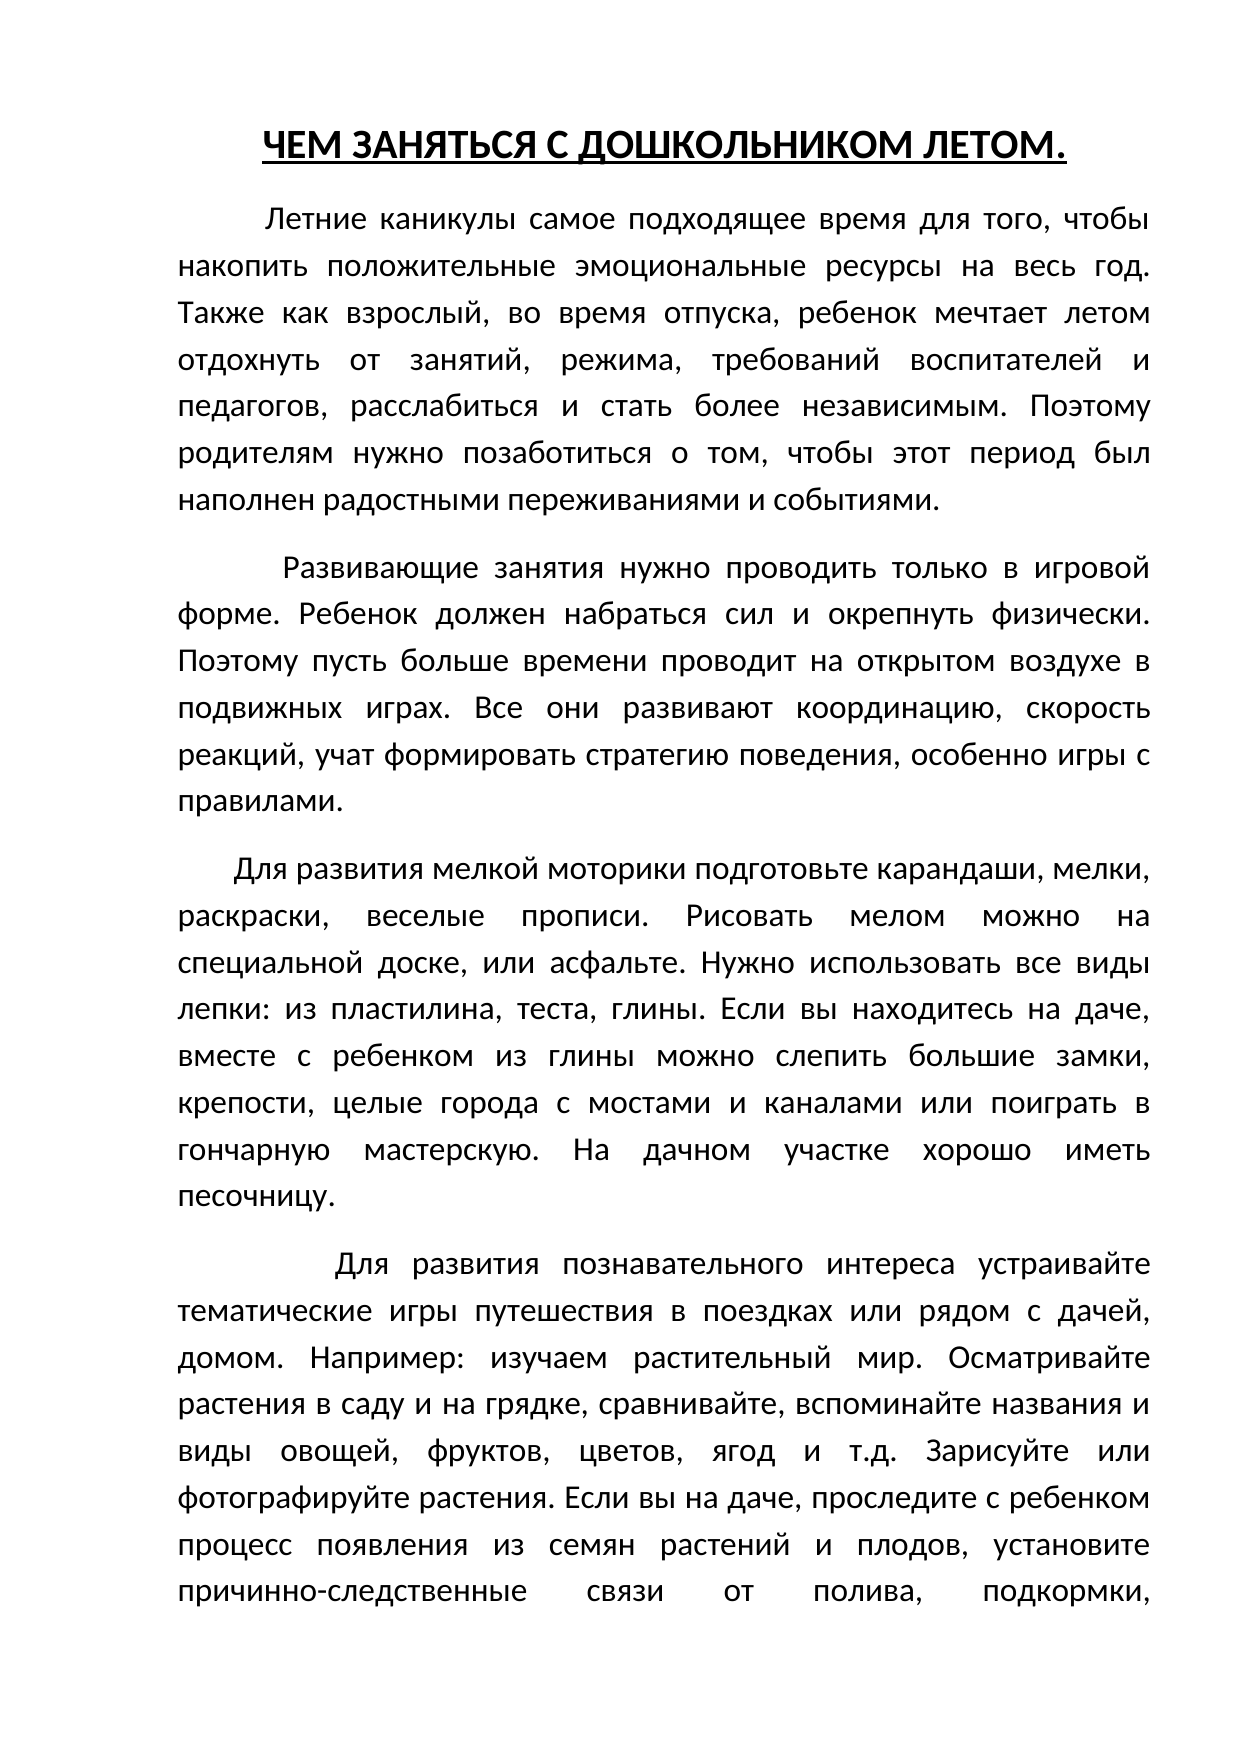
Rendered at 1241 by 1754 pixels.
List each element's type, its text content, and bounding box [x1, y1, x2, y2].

text Развивающие занятия нужно проводить только в игровой форме. Ребенок должен набраться сил и окрепнуть физически. Поэтому пусть больше времени проводит на открытом воздухе в подвижных играх. Все они развивают координацию, скорость реакций, учат формировать стратегию поведения, особенно игры с правилами. [177, 546, 1152, 820]
text ЧЕМ ЗАНЯТЬСЯ С ДОШКОЛЬНИКОМ ЛЕТОМ. [177, 118, 1152, 169]
text Для развития мелкой моторики подготовьте карандаши, мелки, раскраски, веселые прописи. Рисовать мелом можно на специальной доске, или асфальте. Нужно использовать все виды лепки: из пластилина, теста, глины. Если вы находитесь на даче, вместе с ребенком из глины можно слепить большие замки, крепости, целые города с мостами и каналами или поиграть в гончарную мастерскую. На дачном участке хорошо иметь песочницу. [177, 847, 1152, 1215]
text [177, 1242, 1152, 1610]
text Летние каникулы самое подходящее время для того, чтобы накопить положительные эмоциональные ресурсы на весь год. Также как взрослый, во время отпуска, ребенок мечтает летом отдохнуть от занятий, режима, требований воспитателей и педагогов, расслабиться и стать более независимым. Поэтому родителям нужно позаботиться о том, чтобы этот период был наполнен радостными переживаниями и событиями. [177, 197, 1152, 519]
